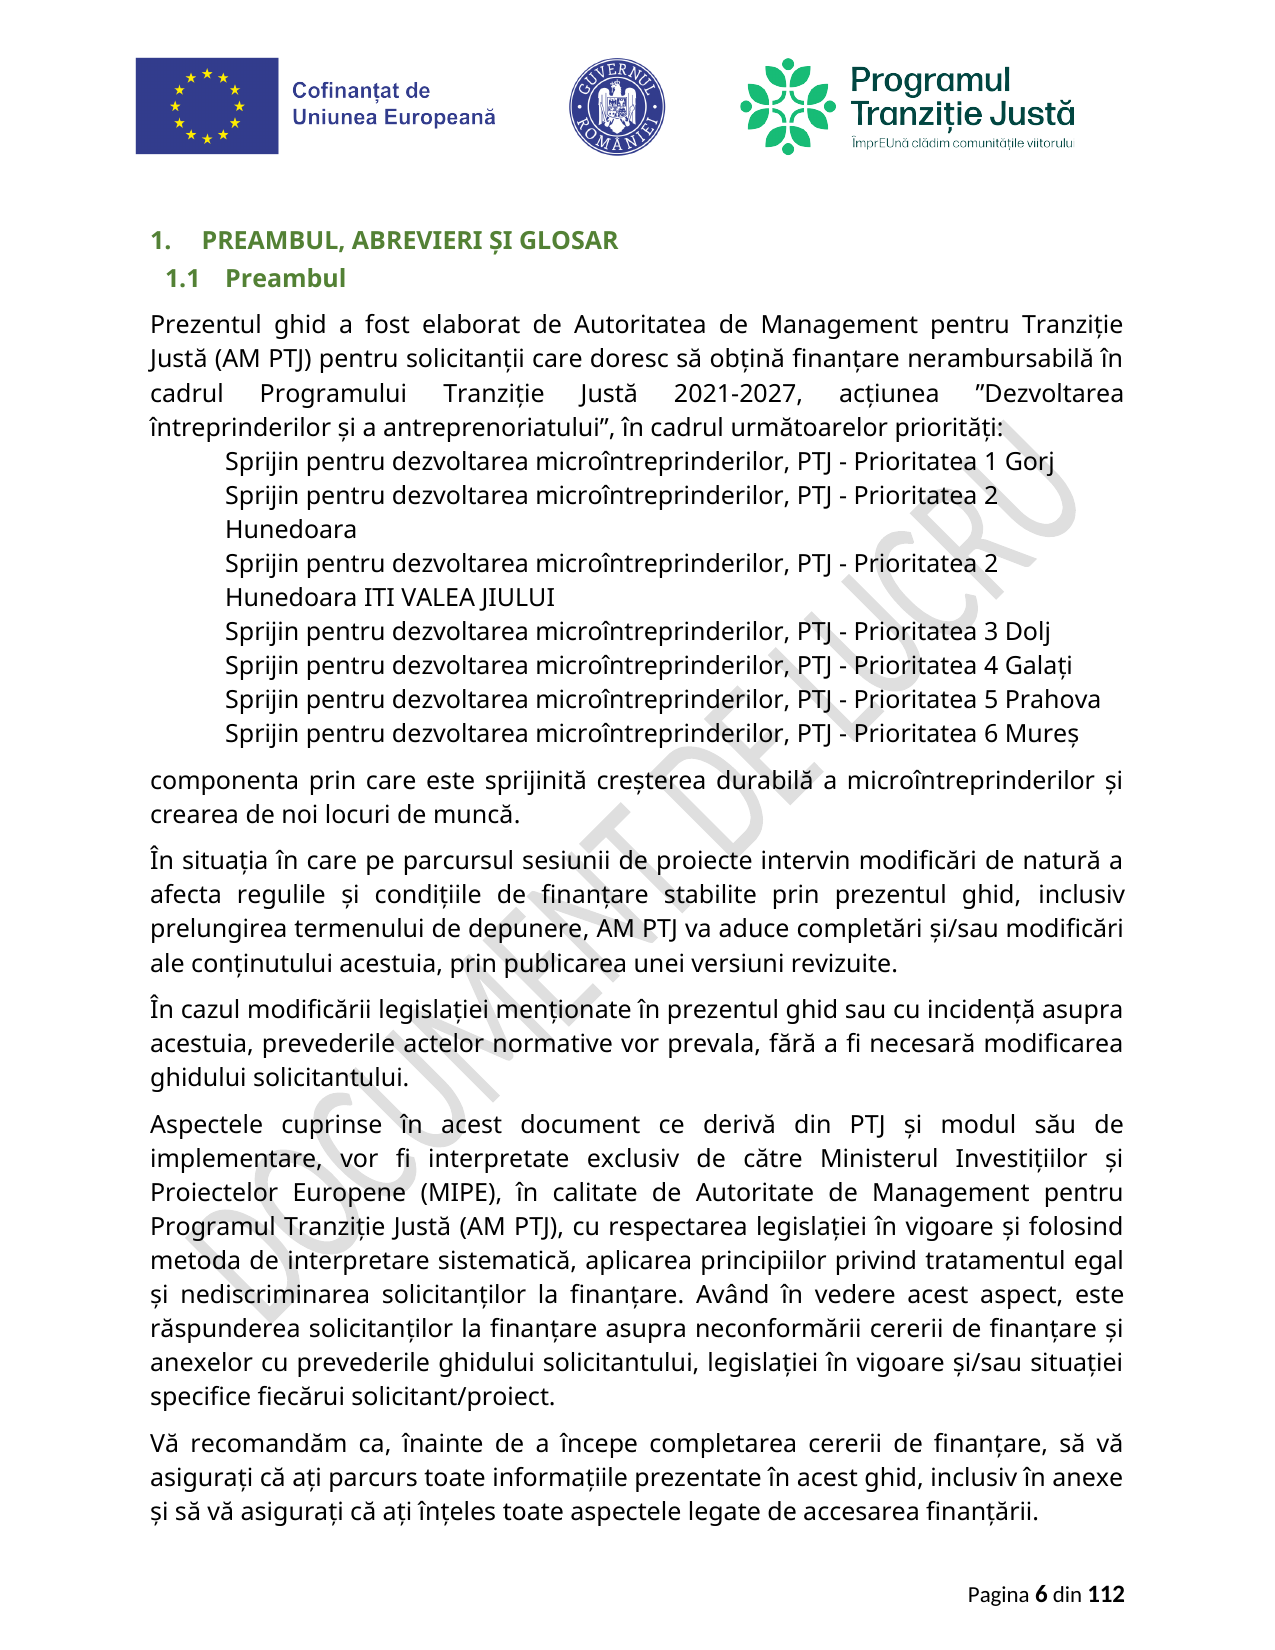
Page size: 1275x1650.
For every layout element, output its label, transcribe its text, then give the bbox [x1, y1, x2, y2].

subtitle Preambul [165, 261, 1125, 294]
text Sprijin pentru dezvoltarea microîntreprinderilor, PTJ - Prioritatea 2 Hunedoara [225, 477, 1125, 546]
text Sprijin pentru dezvoltarea microîntreprinderilor, PTJ - Prioritatea 4 Galați [225, 648, 1125, 682]
text În cazul modificării legislației menționate în prezentul ghid sau cu incidență asupra acestuia, prevederile actelor normative vor prevala, fără a fi necesară modificarea ghidului solicitantului. [150, 992, 1125, 1094]
text Sprijin pentru dezvoltarea microîntreprinderilor, PTJ - Prioritatea 1 Gorj [225, 443, 1125, 477]
subtitle PREAMBUL, ABREVIERI ȘI GLOSAR [150, 222, 1125, 256]
text Vă recomandăm ca, înainte de a începe completarea cererii de finanțare, să vă asigurați că ați parcurs toate informațiile prezentate în acest ghid, inclusiv în anexe și să vă asigurați că ați înțeles toate aspectele legate de accesarea finanțării. [150, 1426, 1125, 1528]
text Sprijin pentru dezvoltarea microîntreprinderilor, PTJ - Prioritatea 3 Dolj [225, 614, 1125, 648]
text Sprijin pentru dezvoltarea microîntreprinderilor, PTJ - Prioritatea 2 Hunedoara ITI VALEA JIULUI [225, 546, 1125, 614]
text Aspectele cuprinse în acest document ce derivă din PTJ și modul său de implementare, vor fi interpretate exclusiv de către Ministerul Investițiilor și Proiectelor Europene (MIPE), în calitate de Autoritate de Management pentru Programul Tranziție Justă (AM PTJ), cu respectarea legislației în vigoare și folosind metoda de interpretare sistematică, aplicarea principiilor privind tratamentul egal și nediscriminarea solicitanților la finanțare. Având în vedere acest aspect, este răspunderea solicitanților la finanțare asupra neconformării cererii de finanțare și anexelor cu prevederile ghidului solicitantului, legislației în vigoare și/sau situației specifice fiecărui solicitant/proiect. [150, 1106, 1125, 1413]
text Sprijin pentru dezvoltarea microîntreprinderilor, PTJ - Prioritatea 6 Mureș [225, 716, 1125, 750]
text În situația în care pe parcursul sesiunii de proiecte intervin modificări de natură a afecta regulile şi condițiile de finanțare stabilite prin prezentul ghid, inclusiv prelungirea termenului de depunere, AM PTJ va aduce completări și/sau modificări ale conținutului acestuia, prin publicarea unei versiuni revizuite. [150, 843, 1125, 979]
text Prezentul ghid a fost elaborat de Autoritatea de Management pentru Tranziție Justă (AM PTJ) pentru solicitanții care doresc să obțină finanțare nerambursabilă în cadrul Programului Tranziție Justă 2021-2027, acțiunea ”Dezvoltarea întreprinderilor și a antreprenoriatului”, în cadrul următoarelor priorități: [150, 307, 1125, 443]
text componenta prin care este sprijinită creșterea durabilă a microîntreprinderilor și crearea de noi locuri de muncă. [150, 762, 1125, 831]
text Sprijin pentru dezvoltarea microîntreprinderilor, PTJ - Prioritatea 5 Prahova [225, 682, 1125, 716]
